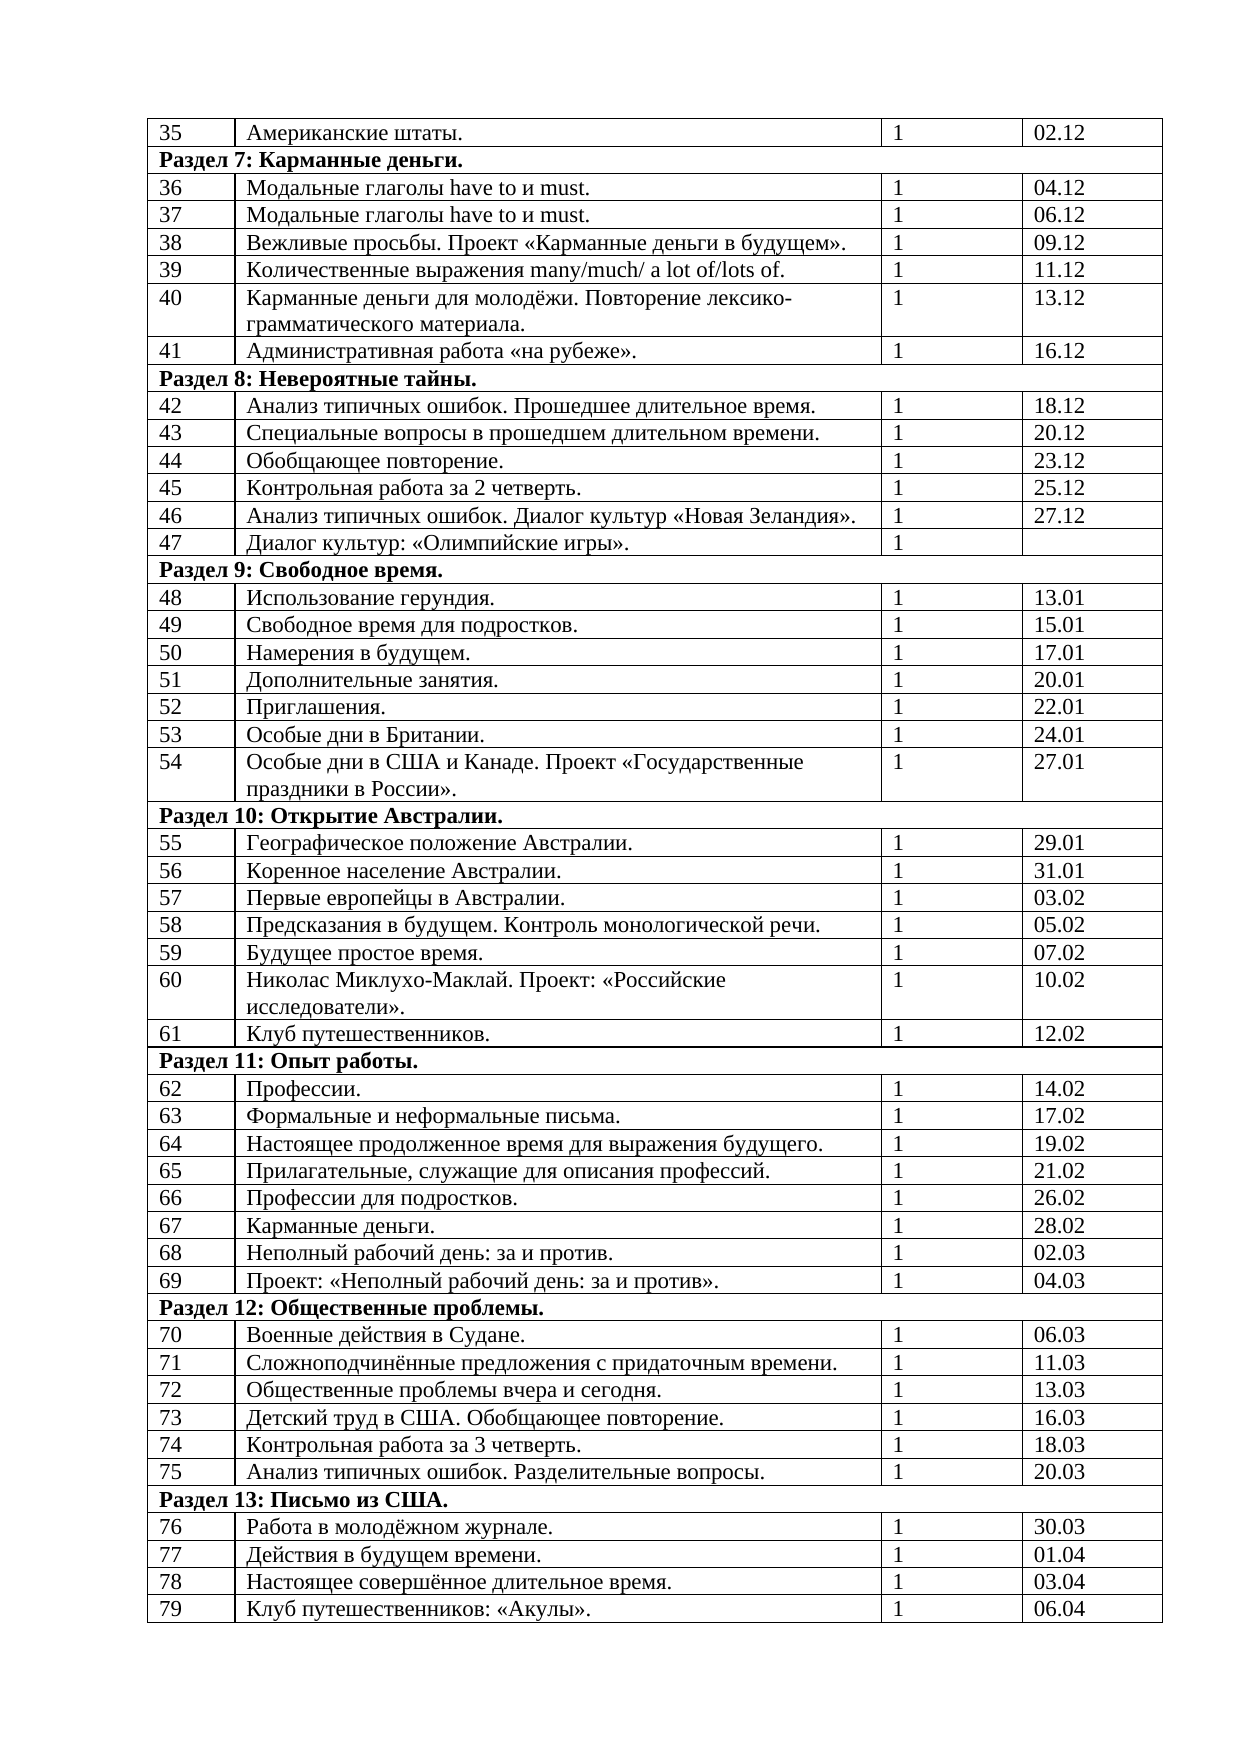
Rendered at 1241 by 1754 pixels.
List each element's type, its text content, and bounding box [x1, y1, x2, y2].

table_cell 1 [882, 584, 1022, 610]
table_cell 1 [882, 284, 1022, 336]
table_cell 11.03 [1023, 1349, 1162, 1375]
table_cell Особые дни в США и Канаде. Проект «Государственные праздники в России». [236, 748, 881, 801]
table_cell Формальные и неформальные письма. [236, 1102, 881, 1129]
table_cell 13.12 [1023, 284, 1162, 336]
table_cell 1 [882, 201, 1022, 228]
table_cell 48 [148, 584, 234, 610]
table_cell 30.03 [1023, 1513, 1162, 1539]
table_cell 39 [148, 256, 234, 282]
table_cell 1 [882, 1321, 1022, 1348]
table_cell 56 [148, 857, 234, 883]
table_cell 24.01 [1023, 721, 1162, 747]
table_cell 1 [882, 1102, 1022, 1129]
table_cell Административная работа «на рубеже». [236, 337, 881, 364]
table_cell 72 [148, 1376, 234, 1403]
table_cell 1 [882, 119, 1022, 146]
table_cell Николас Миклухо-Маклай. Проект: «Российские исследователи». [236, 966, 881, 1019]
table_cell 1 [882, 447, 1022, 473]
table_cell 27.01 [1023, 748, 1162, 801]
table_cell 16.03 [1023, 1404, 1162, 1430]
table_cell Раздел 10: Открытие Австралии. [148, 802, 1162, 828]
table_cell 1 [882, 229, 1022, 255]
table_cell 63 [148, 1102, 234, 1129]
table_cell 04.03 [1023, 1267, 1162, 1293]
table_cell 20.03 [1023, 1459, 1162, 1485]
table_cell 74 [148, 1431, 234, 1457]
table_cell Неполный рабочий день: за и против. [236, 1239, 881, 1266]
table_cell 46 [148, 502, 234, 528]
table_cell 03.04 [1023, 1568, 1162, 1594]
table_cell 1 [882, 529, 1022, 555]
table_cell 31.01 [1023, 857, 1162, 883]
table_cell 37 [148, 201, 234, 228]
table_cell 14.02 [1023, 1075, 1162, 1101]
table_cell 66 [148, 1185, 234, 1211]
table_cell Карманные деньги для молодёжи. Повторение лексико-грамматического материала. [236, 284, 881, 336]
table_cell 1 [882, 420, 1022, 446]
table_cell Прилагательные, служащие для описания профессий. [236, 1157, 881, 1183]
table_cell 07.02 [1023, 939, 1162, 965]
table_cell 70 [148, 1321, 234, 1348]
table_cell 26.02 [1023, 1185, 1162, 1211]
table_cell 36 [148, 174, 234, 200]
table_cell Диалог культур: «Олимпийские игры». [236, 529, 881, 555]
table_cell 43 [148, 420, 234, 446]
table_cell 1 [882, 1020, 1022, 1046]
table_cell 1 [882, 502, 1022, 528]
table_cell 42 [148, 392, 234, 418]
table_cell Особые дни в Британии. [236, 721, 881, 747]
table_cell 54 [148, 748, 234, 801]
table_cell 45 [148, 474, 234, 501]
table_cell Клуб путешественников. [236, 1020, 881, 1046]
table_cell 1 [882, 1075, 1022, 1101]
table_cell Раздел 7: Карманные деньги. [148, 147, 1162, 173]
table_cell 78 [148, 1568, 234, 1594]
table_cell 1 [882, 1239, 1022, 1266]
table_cell Настоящее продолженное время для выражения будущего. [236, 1130, 881, 1156]
table_cell 38 [148, 229, 234, 255]
table_cell Действия в будущем времени. [236, 1541, 881, 1567]
table_cell 61 [148, 1020, 234, 1046]
table_cell 55 [148, 829, 234, 856]
table_cell Карманные деньги. [236, 1212, 881, 1238]
table_cell 17.01 [1023, 639, 1162, 665]
table_cell 1 [882, 1212, 1022, 1238]
table_cell 05.02 [1023, 912, 1162, 938]
table_cell 58 [148, 912, 234, 938]
table_cell 60 [148, 966, 234, 1019]
table_cell 16.12 [1023, 337, 1162, 364]
table_cell [1023, 529, 1162, 555]
table_cell 68 [148, 1239, 234, 1266]
table_cell Предсказания в будущем. Контроль монологической речи. [236, 912, 881, 938]
table_cell 1 [882, 829, 1022, 856]
table_cell 75 [148, 1459, 234, 1485]
table_cell Работа в молодёжном журнале. [236, 1513, 881, 1539]
table_cell 1 [882, 1459, 1022, 1485]
table_cell 1 [882, 939, 1022, 965]
table_cell 25.12 [1023, 474, 1162, 501]
table_cell 40 [148, 284, 234, 336]
table_cell Модальные глаголы have to и must. [236, 201, 881, 228]
table_cell 67 [148, 1212, 234, 1238]
table_cell Количественные выражения many/much/ a lot of/lots of. [236, 256, 881, 282]
table_cell 35 [148, 119, 234, 146]
table_cell Дополнительные занятия. [236, 666, 881, 692]
table_cell 76 [148, 1513, 234, 1539]
table_cell 51 [148, 666, 234, 692]
table_cell Американские штаты. [236, 119, 881, 146]
table_cell 06.12 [1023, 201, 1162, 228]
table_cell 18.03 [1023, 1431, 1162, 1457]
table_cell 1 [882, 1376, 1022, 1403]
table_cell Раздел 13: Письмо из США. [148, 1486, 1162, 1512]
table_cell 71 [148, 1349, 234, 1375]
table_cell 1 [882, 474, 1022, 501]
table_cell 03.02 [1023, 884, 1162, 911]
table_cell Географическое положение Австралии. [236, 829, 881, 856]
table_cell Настоящее совершённое длительное время. [236, 1568, 881, 1594]
table_cell Модальные глаголы have to и must. [236, 174, 881, 200]
table_cell 1 [882, 1185, 1022, 1211]
table_cell Коренное население Австралии. [236, 857, 881, 883]
table_cell 1 [882, 174, 1022, 200]
table_cell 10.02 [1023, 966, 1162, 1019]
table_cell Профессии. [236, 1075, 881, 1101]
table_cell Первые европейцы в Австралии. [236, 884, 881, 911]
table_cell 1 [882, 1267, 1022, 1293]
table_cell 23.12 [1023, 447, 1162, 473]
table_cell 69 [148, 1267, 234, 1293]
table_cell 15.01 [1023, 611, 1162, 638]
table_cell 12.02 [1023, 1020, 1162, 1046]
table_cell 1 [882, 912, 1022, 938]
table_cell 59 [148, 939, 234, 965]
table_cell 52 [148, 694, 234, 720]
table_cell 13.01 [1023, 584, 1162, 610]
table_cell 1 [882, 748, 1022, 801]
table_cell 1 [882, 1130, 1022, 1156]
table_cell 04.12 [1023, 174, 1162, 200]
table_cell Раздел 11: Опыт работы. [148, 1048, 1162, 1074]
table_cell Будущее простое время. [236, 939, 881, 965]
table_cell Раздел 8: Невероятные тайны. [148, 365, 1162, 391]
table_cell 1 [882, 611, 1022, 638]
table_cell 1 [882, 1431, 1022, 1457]
table_cell Контрольная работа за 3 четверть. [236, 1431, 881, 1457]
table_cell 28.02 [1023, 1212, 1162, 1238]
table_cell 1 [882, 1541, 1022, 1567]
table_cell Вежливые просьбы. Проект «Карманные деньги в будущем». [236, 229, 881, 255]
table_cell Анализ типичных ошибок. Прошедшее длительное время. [236, 392, 881, 418]
table_cell 65 [148, 1157, 234, 1183]
table_cell Намерения в будущем. [236, 639, 881, 665]
table_cell 22.01 [1023, 694, 1162, 720]
table_cell 57 [148, 884, 234, 911]
table_cell 01.04 [1023, 1541, 1162, 1567]
table_cell Раздел 9: Свободное время. [148, 556, 1162, 583]
table_cell Раздел 12: Общественные проблемы. [148, 1294, 1162, 1320]
table_cell Приглашения. [236, 694, 881, 720]
table_cell 1 [882, 1157, 1022, 1183]
table_cell 44 [148, 447, 234, 473]
table_cell 18.12 [1023, 392, 1162, 418]
table_cell 19.02 [1023, 1130, 1162, 1156]
table_cell 41 [148, 337, 234, 364]
table_cell 1 [882, 1568, 1022, 1594]
table_cell 27.12 [1023, 502, 1162, 528]
table_cell 20.12 [1023, 420, 1162, 446]
table_cell Анализ типичных ошибок. Разделительные вопросы. [236, 1459, 881, 1485]
table_cell 09.12 [1023, 229, 1162, 255]
table_cell 1 [882, 639, 1022, 665]
table_cell 02.12 [1023, 119, 1162, 146]
table_cell 21.02 [1023, 1157, 1162, 1183]
table_cell 1 [882, 1349, 1022, 1375]
table_cell 50 [148, 639, 234, 665]
table_cell 62 [148, 1075, 234, 1101]
table_cell 1 [882, 884, 1022, 911]
table_cell 73 [148, 1404, 234, 1430]
table_cell 1 [882, 857, 1022, 883]
table_cell 1 [882, 1404, 1022, 1430]
table_cell 53 [148, 721, 234, 747]
table_cell 1 [882, 694, 1022, 720]
table_cell Обобщающее повторение. [236, 447, 881, 473]
table_cell 06.03 [1023, 1321, 1162, 1348]
table_cell 1 [882, 721, 1022, 747]
table_cell 77 [148, 1541, 234, 1567]
table_cell 1 [882, 966, 1022, 1019]
table_cell 64 [148, 1130, 234, 1156]
table_cell 13.03 [1023, 1376, 1162, 1403]
table_cell 11.12 [1023, 256, 1162, 282]
table_cell 29.01 [1023, 829, 1162, 856]
table_cell Анализ типичных ошибок. Диалог культур «Новая Зеландия». [236, 502, 881, 528]
table_cell 02.03 [1023, 1239, 1162, 1266]
table_cell Сложноподчинённые предложения с придаточным времени. [236, 1349, 881, 1375]
table_cell Использование герундия. [236, 584, 881, 610]
table_cell 1 [882, 1595, 1022, 1622]
table_cell 79 [148, 1595, 234, 1622]
table_cell 47 [148, 529, 234, 555]
table_cell 1 [882, 256, 1022, 282]
table_cell Общественные проблемы вчера и сегодня. [236, 1376, 881, 1403]
table_cell 17.02 [1023, 1102, 1162, 1129]
table_cell 1 [882, 666, 1022, 692]
table_cell Клуб путешественников: «Акулы». [236, 1595, 881, 1622]
table_cell 1 [882, 1513, 1022, 1539]
table_cell Профессии для подростков. [236, 1185, 881, 1211]
table_cell 49 [148, 611, 234, 638]
table_cell Проект: «Неполный рабочий день: за и против». [236, 1267, 881, 1293]
table_cell Военные действия в Судане. [236, 1321, 881, 1348]
table_cell Свободное время для подростков. [236, 611, 881, 638]
table_cell Контрольная работа за 2 четверть. [236, 474, 881, 501]
table_cell Детский труд в США. Обобщающее повторение. [236, 1404, 881, 1430]
table_cell 1 [882, 337, 1022, 364]
table_cell 06.04 [1023, 1595, 1162, 1622]
table_cell Специальные вопросы в прошедшем длительном времени. [236, 420, 881, 446]
table_cell 20.01 [1023, 666, 1162, 692]
table_cell 1 [882, 392, 1022, 418]
